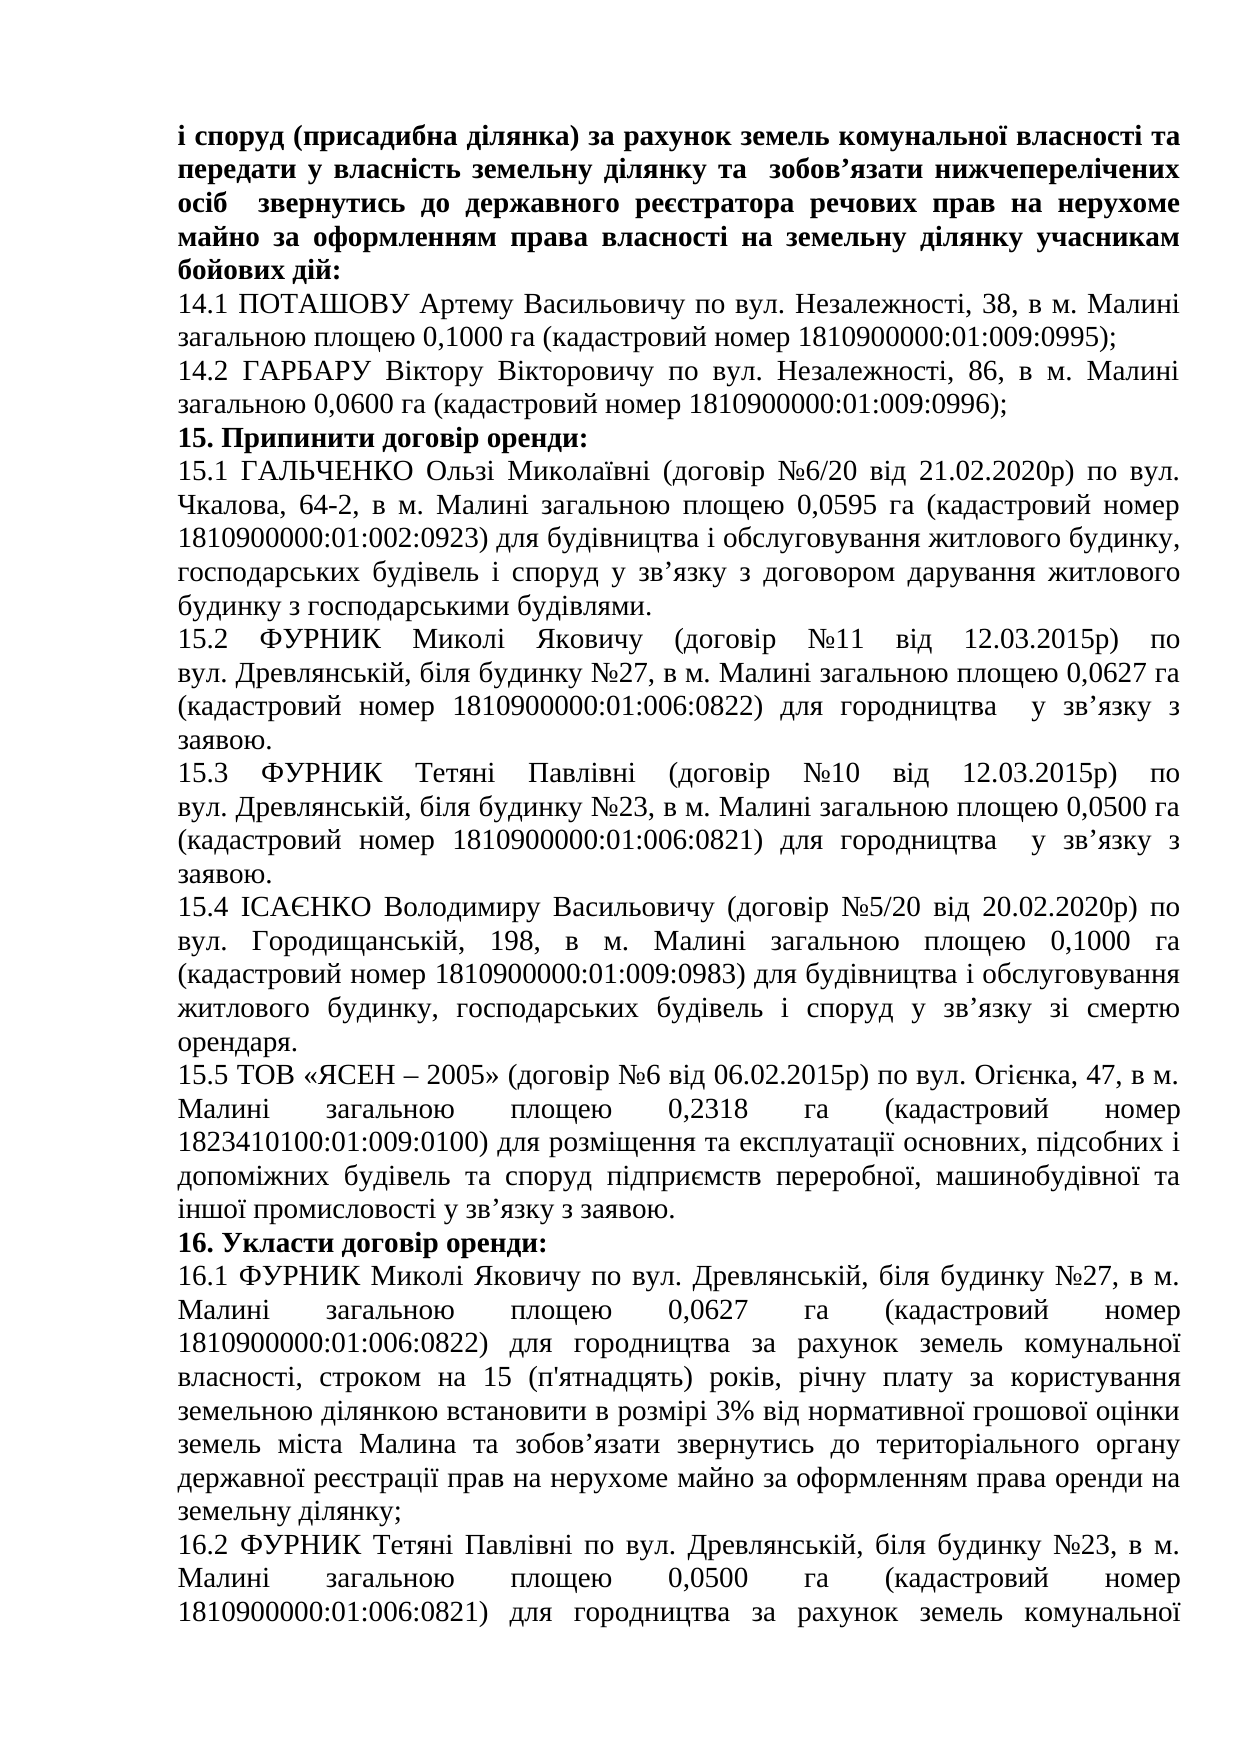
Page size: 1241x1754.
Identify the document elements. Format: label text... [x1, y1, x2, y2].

text 15.2 ФУРНИК Миколі Яковичу (договір №11 від 12.03.2015р) по вул. Древлянській, біля будинку №27, в м. Малині загальною площею 0,0627 га (кадастровий номер 1810900000:01:006:0822) для городництва у зв’язку з заявою. [177, 621, 1181, 755]
text 14.2 ГАРБАРУ Віктору Вікторовичу по вул. Незалежності, 86, в м. Малині загальною 0,0600 га (кадастровий номер 1810900000:01:009:0996); [177, 353, 1181, 420]
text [177, 118, 1181, 286]
text 14.1 ПОТАШОВУ Артему Васильовичу по вул. Незалежності, 38, в м. Малині загальною площею 0,1000 га (кадастровий номер 1810900000:01:009:0995); [177, 286, 1181, 353]
text 16. Укласти договір оренди: [177, 1225, 1181, 1258]
text 16.1 ФУРНИК Миколі Яковичу по вул. Древлянській, біля будинку №27, в м. Малині загальною площею 0,0627 га (кадастровий номер 1810900000:01:006:0822) для городництва за рахунок земель комунальної власності, строком на 15 (п'ятнадцять) років, річну плату за користування земельною ділянкою встановити в розмірі 3% від нормативної грошової оцінки земель міста Малина та зобов’язати звернутись до територіального органу державної реєстрації прав на нерухоме майно за оформленням права оренди на земельну ділянку; [177, 1258, 1181, 1527]
text 15.4 ІСАЄНКО Володимиру Васильовичу (договір №5/20 від 20.02.2020р) по вул. Городищанській, 198, в м. Малині загальною площею 0,1000 га (кадастровий номер 1810900000:01:009:0983) для будівництва і обслуговування житлового будинку, господарських будівель і споруд у зв’язку зі смертю орендаря. [177, 889, 1181, 1057]
text 15.3 ФУРНИК Тетяні Павлівні (договір №10 від 12.03.2015р) по вул. Древлянській, біля будинку №23, в м. Малині загальною площею 0,0500 га (кадастровий номер 1810900000:01:006:0821) для городництва у зв’язку з заявою. [177, 755, 1181, 889]
text 15.5 ТОВ «ЯСЕН – 2005» (договір №6 від 06.02.2015р) по вул. Огієнка, 47, в м. Малині загальною площею 0,2318 га (кадастровий номер 1823410100:01:009:0100) для розміщення та експлуатації основних, підсобних і допоміжних будівель та споруд підприємств переробної, машинобудівної та іншої промисловості у зв’язку з заявою. [177, 1057, 1181, 1225]
text 15.1 ГАЛЬЧЕНКО Ользі Миколаївні (договір №6/20 від 21.02.2020р) по вул. Чкалова, 64-2, в м. Малині загальною площею 0,0595 га (кадастровий номер 1810900000:01:002:0923) для будівництва і обслуговування житлового будинку, господарських будівель і споруд у зв’язку з договором дарування житлового будинку з господарськими будівлями. [177, 453, 1181, 621]
text 15. Припинити договір оренди: [177, 420, 1181, 453]
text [177, 1527, 1181, 1627]
